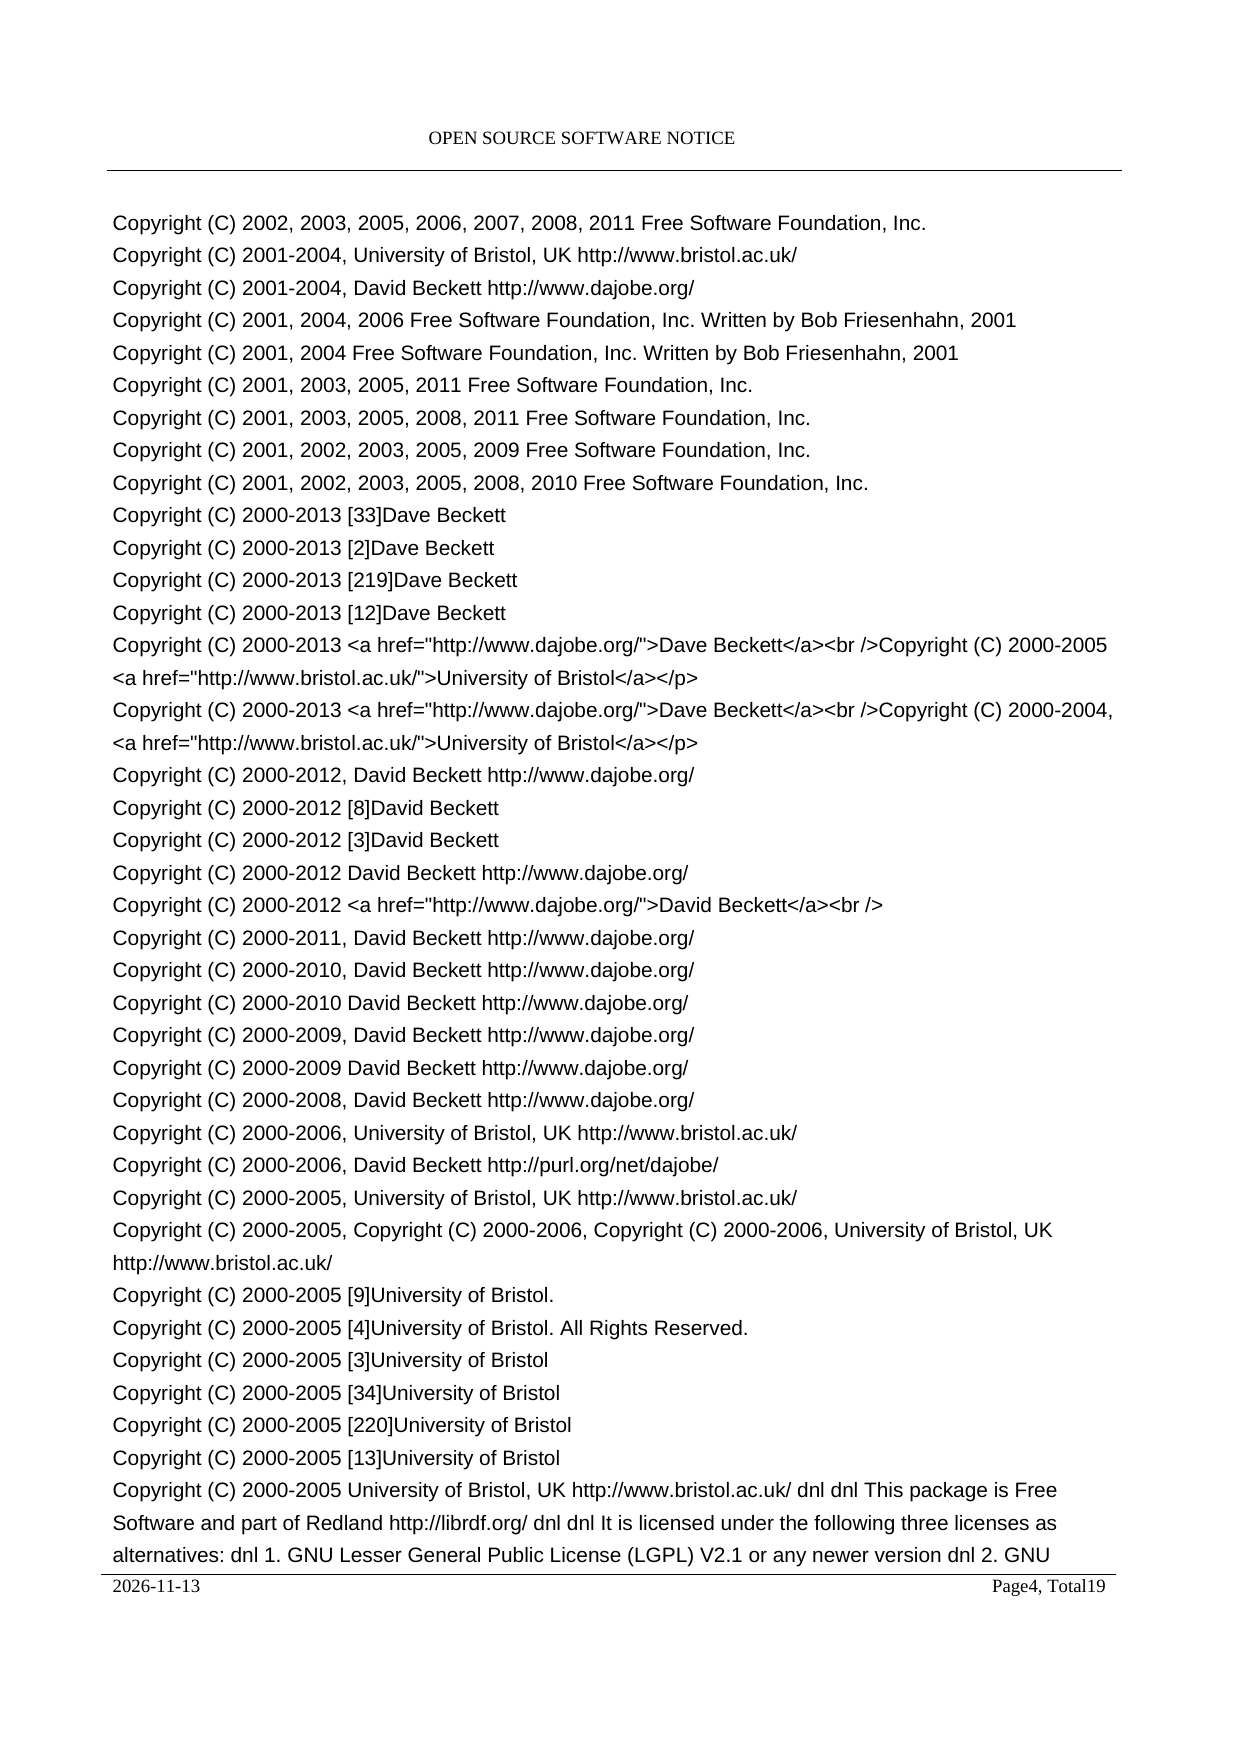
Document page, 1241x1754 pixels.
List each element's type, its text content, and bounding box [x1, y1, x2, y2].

text Copyright (C) 2000-2010 David Beckett http://www.dajobe.org/ [112, 986, 1128, 1019]
text Copyright (C) 2000-2005 [13]University of Bristol [112, 1441, 1128, 1474]
text Copyright (C) 2000-2005 [4]University of Bristol. All Rights Reserved. [112, 1311, 1128, 1344]
text Copyright (C) 2001, 2004, 2006 Free Software Foundation, Inc. Written by Bob Friesenhahn, 2001 [112, 304, 1128, 336]
text Copyright (C) 2000-2010, David Beckett http://www.dajobe.org/ [112, 954, 1128, 986]
text Copyright (C) 2000-2013 <a href="http://www.dajobe.org/">Dave Beckett</a><br />Copyright (C) 2000-2004, <a href="http://www.bristol.ac.uk/">University of Bristol</a></p> [112, 694, 1128, 759]
text Copyright (C) 2000-2008, David Beckett http://www.dajobe.org/ [112, 1084, 1128, 1116]
text Copyright (C) 2000-2005 [9]University of Bristol. [112, 1279, 1128, 1311]
text Copyright (C) 2001-2004, University of Bristol, UK http://www.bristol.ac.uk/ [112, 239, 1128, 271]
text Copyright (C) 2000-2009 David Beckett http://www.dajobe.org/ [112, 1051, 1128, 1084]
text Copyright (C) 2000-2013 [12]Dave Beckett [112, 596, 1128, 629]
text Copyright (C) 2000-2006, University of Bristol, UK http://www.bristol.ac.uk/ [112, 1116, 1128, 1149]
text Copyright (C) 2000-2013 [2]Dave Beckett [112, 531, 1128, 564]
text Copyright (C) 2001-2004, David Beckett http://www.dajobe.org/ [112, 271, 1128, 304]
text Copyright (C) 2000-2013 [33]Dave Beckett [112, 499, 1128, 531]
text Copyright (C) 2000-2009, David Beckett http://www.dajobe.org/ [112, 1019, 1128, 1051]
text Copyright (C) 2000-2012 David Beckett http://www.dajobe.org/ [112, 856, 1128, 889]
text Copyright (C) 2000-2012, David Beckett http://www.dajobe.org/ [112, 759, 1128, 791]
text Copyright (C) 2000-2013 <a href="http://www.dajobe.org/">Dave Beckett</a><br />Copyright (C) 2000-2005 <a href="http://www.bristol.ac.uk/">University of Bristol</a></p> [112, 629, 1128, 694]
text Copyright (C) 2000-2012 [8]David Beckett [112, 791, 1128, 824]
text Copyright (C) 2001, 2002, 2003, 2005, 2008, 2010 Free Software Foundation, Inc. [112, 466, 1128, 499]
text Copyright (C) 2001, 2004 Free Software Foundation, Inc. Written by Bob Friesenhahn, 2001 [112, 336, 1128, 369]
text Copyright (C) 2002, 2003, 2005, 2006, 2007, 2008, 2011 Free Software Foundation, Inc. [112, 206, 1128, 239]
text Copyright (C) 2000-2005 [3]University of Bristol [112, 1344, 1128, 1376]
text Copyright (C) 2001, 2002, 2003, 2005, 2009 Free Software Foundation, Inc. [112, 434, 1128, 466]
text Copyright (C) 2000-2006, David Beckett http://purl.org/net/dajobe/ [112, 1149, 1128, 1181]
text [112, 1474, 1128, 1571]
text Copyright (C) 2000-2005 [220]University of Bristol [112, 1409, 1128, 1441]
text Copyright (C) 2000-2005, University of Bristol, UK http://www.bristol.ac.uk/ [112, 1181, 1128, 1214]
text Copyright (C) 2000-2005, Copyright (C) 2000-2006, Copyright (C) 2000-2006, University of Bristol, UK http://www.bristol.ac.uk/ [112, 1214, 1128, 1279]
text Copyright (C) 2001, 2003, 2005, 2011 Free Software Foundation, Inc. [112, 369, 1128, 401]
text Copyright (C) 2000-2011, David Beckett http://www.dajobe.org/ [112, 921, 1128, 954]
text Copyright (C) 2001, 2003, 2005, 2008, 2011 Free Software Foundation, Inc. [112, 401, 1128, 434]
text Copyright (C) 2000-2012 <a href="http://www.dajobe.org/">David Beckett</a><br /> [112, 889, 1128, 921]
text Copyright (C) 2000-2005 [34]University of Bristol [112, 1376, 1128, 1409]
text Copyright (C) 2000-2012 [3]David Beckett [112, 824, 1128, 856]
text Copyright (C) 2000-2013 [219]Dave Beckett [112, 564, 1128, 596]
